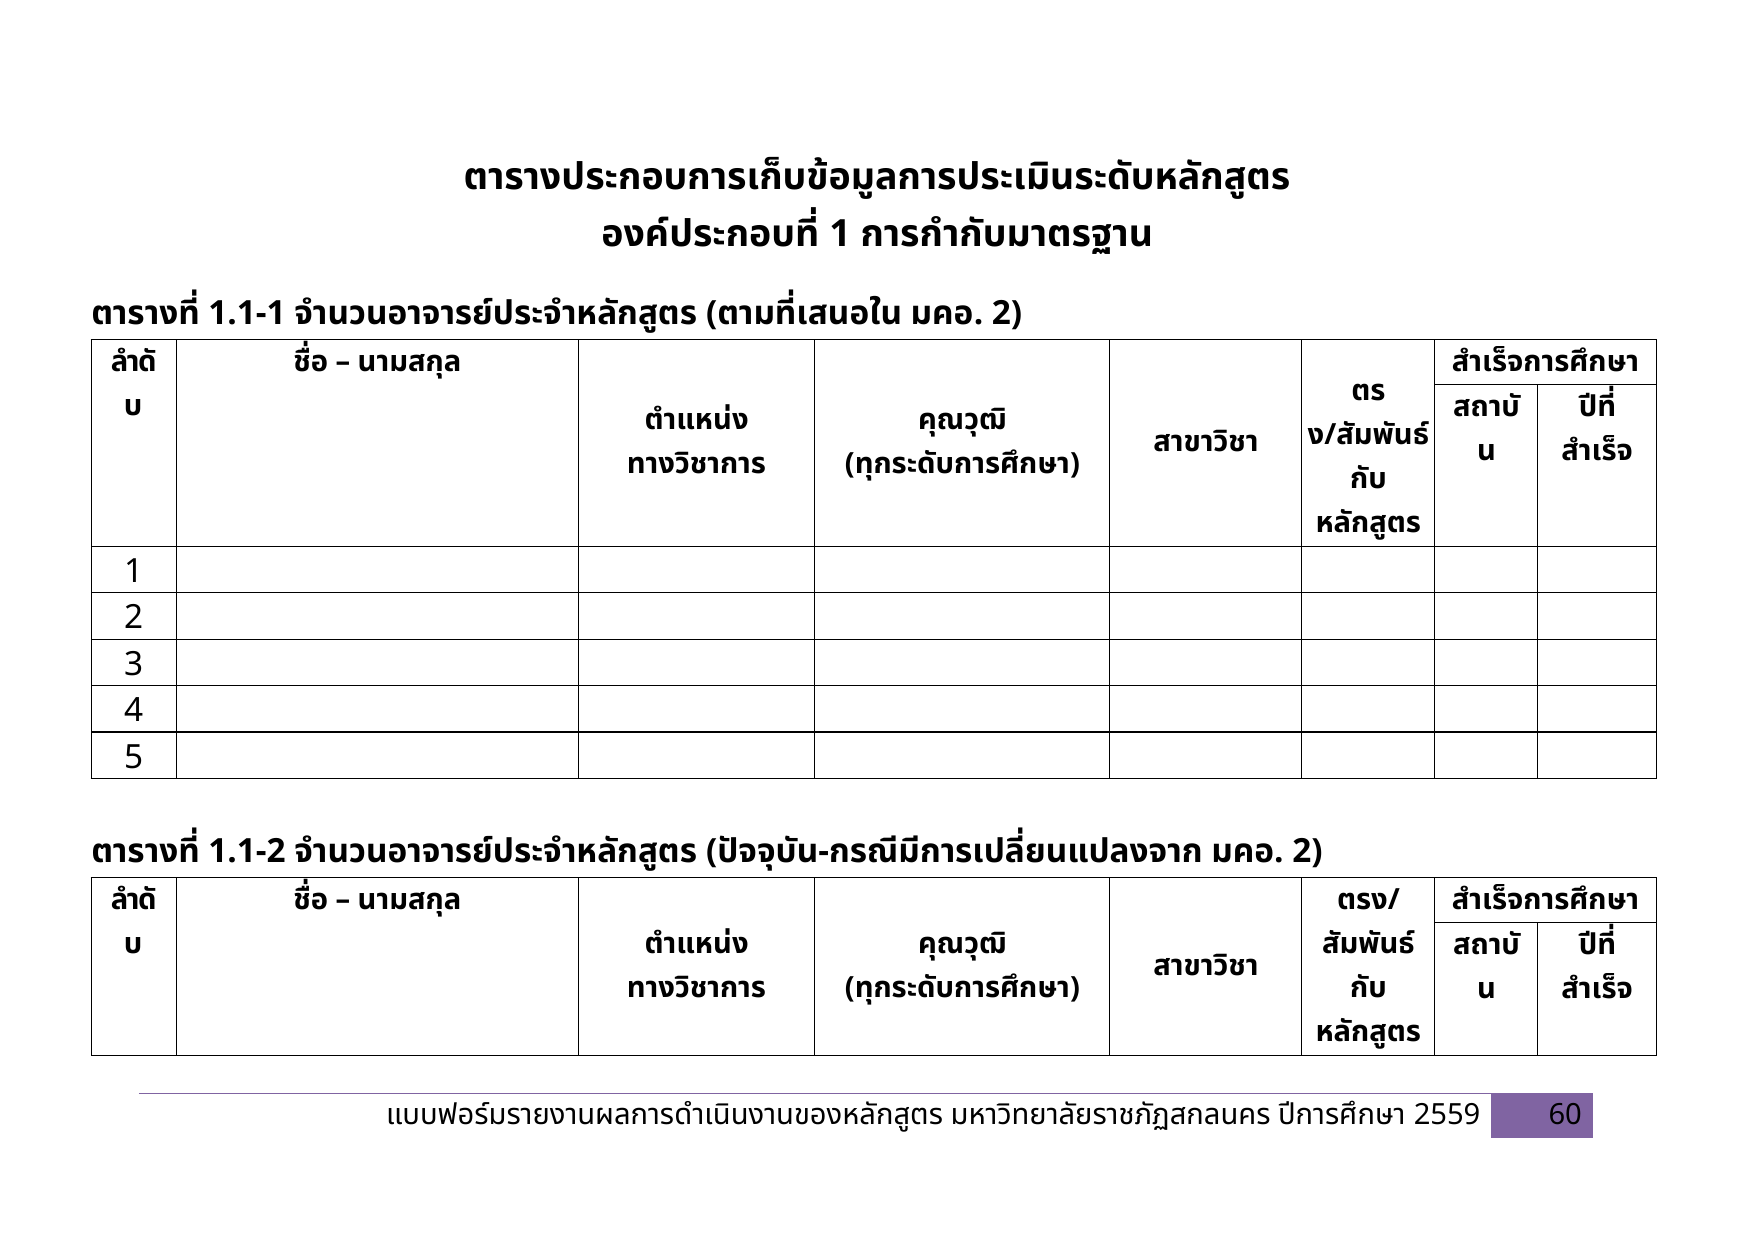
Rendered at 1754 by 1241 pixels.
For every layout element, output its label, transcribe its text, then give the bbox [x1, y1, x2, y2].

table_cell [1302, 686, 1434, 731]
table_cell [1110, 640, 1301, 685]
table_cell [1435, 547, 1537, 592]
table_cell [815, 686, 1109, 731]
table_cell [1435, 593, 1537, 638]
table_cell [815, 733, 1109, 778]
table_cell [579, 686, 814, 731]
table_cell [815, 593, 1109, 638]
table_cell สถาบัน [1435, 385, 1537, 546]
table_cell [177, 593, 578, 638]
table_cell [1538, 733, 1656, 778]
table_header สำเร็จการศึกษา [1435, 340, 1656, 384]
table_header คุณวุฒิ (ทุกระดับการศึกษา) [815, 340, 1109, 546]
table_header ชื่อ – นามสกุล [177, 878, 578, 1055]
table_header คุณวุฒิ (ทุกระดับการศึกษา) [815, 878, 1109, 1055]
table_header ตรง/สัมพันธ์กับหลักสูตร [1302, 340, 1434, 546]
table_cell 2 [92, 593, 176, 638]
table_cell [1110, 593, 1301, 638]
text ตารางที่ 1.1-1 จำนวนอาจารย์ประจำหลักสูตร (ตามที่เสนอใน มคอ. 2) [91, 289, 1604, 339]
table_header สาขาวิชา [1110, 878, 1301, 1055]
table_header ชื่อ – นามสกุล [177, 340, 578, 546]
table_cell [177, 547, 578, 592]
table_header สำเร็จการศึกษา [1435, 878, 1656, 922]
table_header ลำดับ [92, 878, 176, 1055]
table_cell [1538, 640, 1656, 685]
table_cell [1110, 547, 1301, 592]
table_header ตรง/สัมพันธ์กับหลักสูตร [1302, 878, 1434, 1055]
table_cell 3 [92, 640, 176, 685]
text ตารางประกอบการเก็บข้อมูลการประเมินระดับหลักสูตร [150, 150, 1604, 207]
table_cell [177, 686, 578, 731]
text องค์ประกอบที่ 1 การกำกับมาตรฐาน [150, 207, 1604, 264]
table_cell [579, 593, 814, 638]
table_header ลำดับ [92, 340, 176, 546]
table_cell [1302, 640, 1434, 685]
table_cell [815, 640, 1109, 685]
table_cell สถาบัน [1435, 923, 1537, 1055]
table_cell [1110, 686, 1301, 731]
table_cell [1538, 547, 1656, 592]
table_cell [1538, 686, 1656, 731]
table_header ตำแหน่ง ทางวิชาการ [579, 878, 814, 1055]
text ตารางที่ 1.1-2 จำนวนอาจารย์ประจำหลักสูตร (ปัจจุบัน-กรณีมีการเปลี่ยนแปลงจาก มคอ. 2) [91, 827, 1604, 877]
table_cell 5 [92, 733, 176, 778]
table_cell [1302, 593, 1434, 638]
table_cell [1302, 733, 1434, 778]
table_cell [815, 547, 1109, 592]
table_cell [177, 640, 578, 685]
table_cell [579, 733, 814, 778]
table_cell ปีที่สำเร็จ [1538, 385, 1656, 546]
table_cell [1435, 640, 1537, 685]
table_cell [579, 640, 814, 685]
table_cell [177, 733, 578, 778]
table_cell [579, 547, 814, 592]
table_cell ปีที่สำเร็จ [1538, 923, 1656, 1055]
table_cell [1110, 733, 1301, 778]
table_header สาขาวิชา [1110, 340, 1301, 546]
table_cell 4 [92, 686, 176, 731]
table_cell [1435, 686, 1537, 731]
table_cell [1302, 547, 1434, 592]
table_header ตำแหน่ง ทางวิชาการ [579, 340, 814, 546]
table_cell [1538, 593, 1656, 638]
table_cell [1435, 733, 1537, 778]
table_cell 1 [92, 547, 176, 592]
